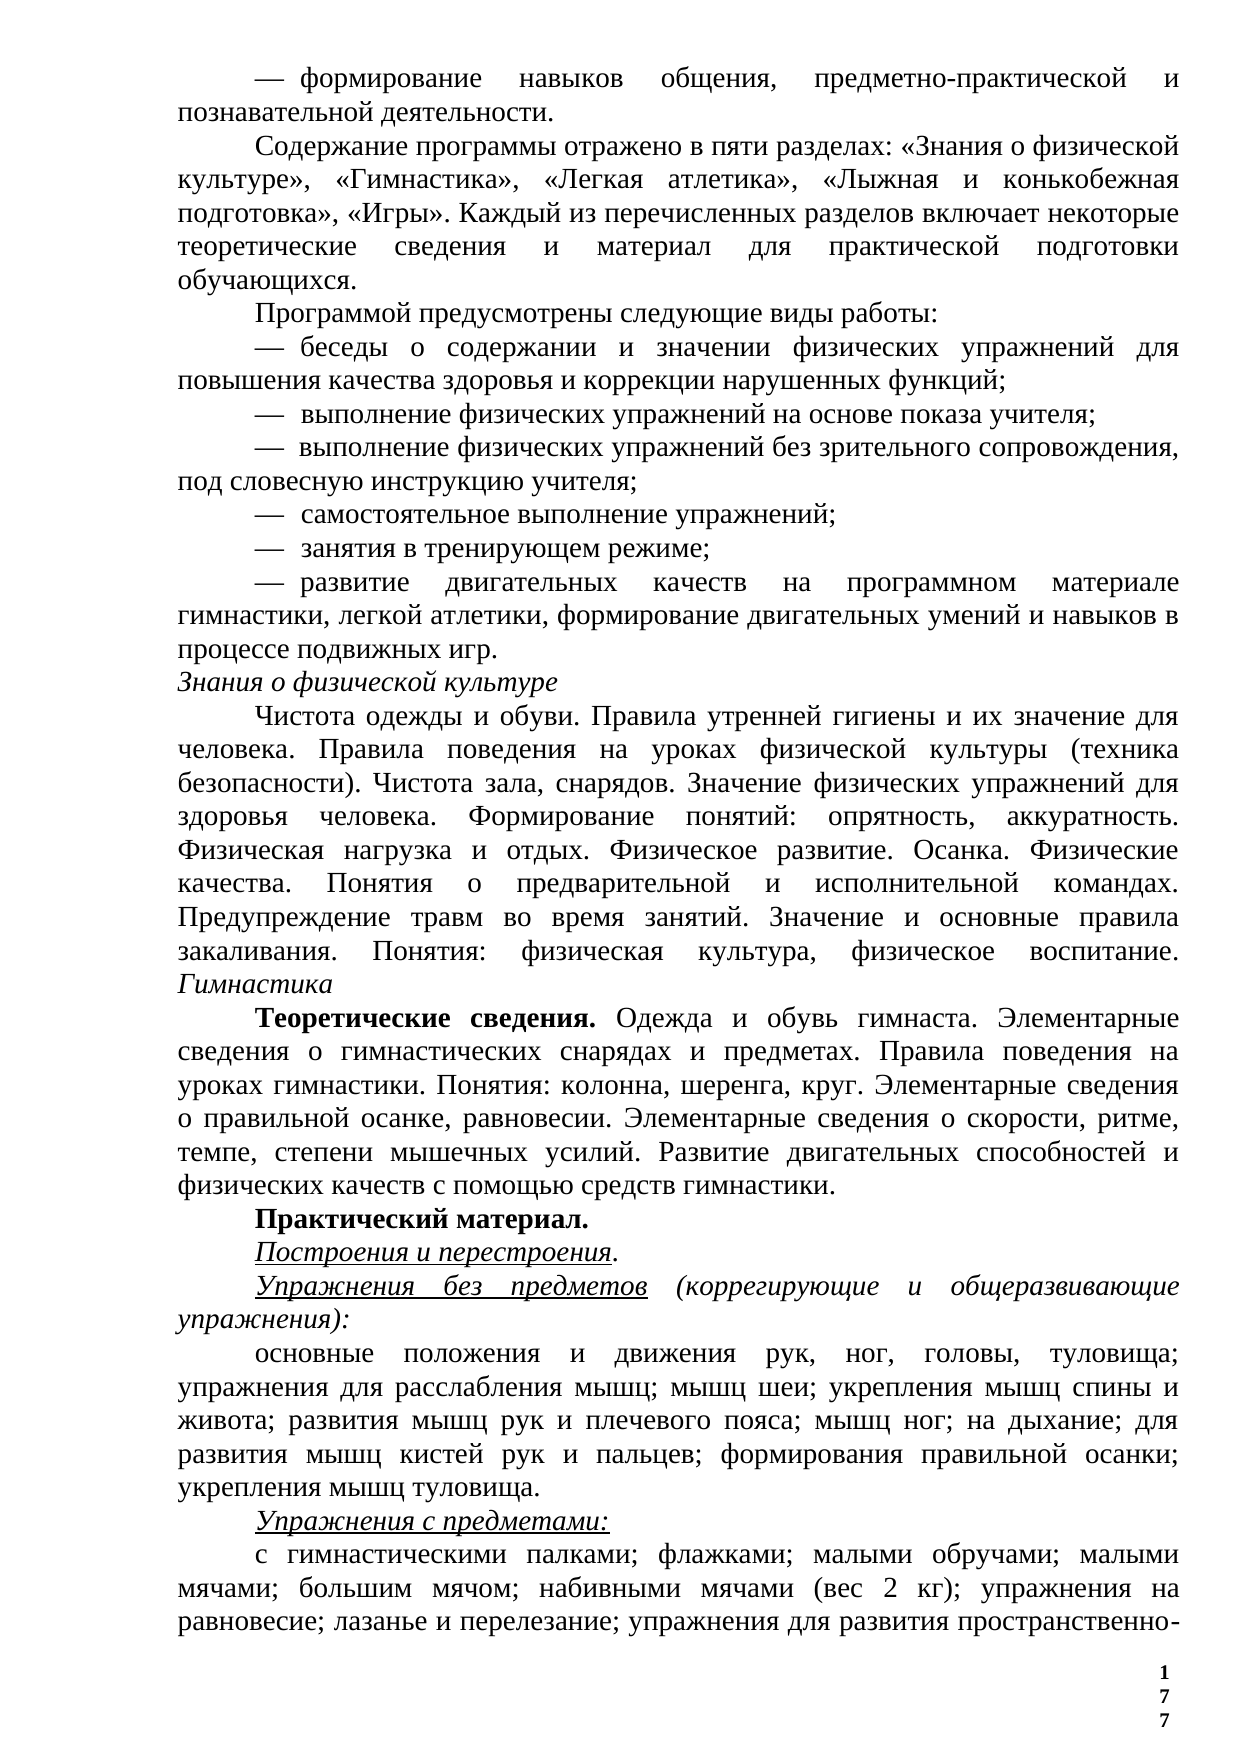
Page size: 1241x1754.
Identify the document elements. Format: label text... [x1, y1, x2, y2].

text Упражнения без предметов (коррегирующие и общеразвивающие упражнения): [177, 1268, 1180, 1336]
list выполнение физических упражнений без зрительного сопровождения, под словесную инструкцию учителя; [177, 430, 1180, 497]
text Программой предусмотрены следующие виды работы: [177, 296, 1194, 329]
list формирование навыков общения, предметно-практической и познавательной деятельности. [177, 61, 1180, 128]
text Практический материал. [177, 1201, 1194, 1235]
text основные положения и движения рук, ног, головы, туловища; упражнения для расслабления мышц; мышц шеи; укрепления мышц спины и живота; развития мышц рук и плечевого пояса; мышц ног; на дыхание; для развития мышц кистей рук и пальцев; формирования правильной осанки; укрепления мышц туловища. [177, 1336, 1180, 1503]
list занятия в тренирующем режиме; [177, 531, 1194, 564]
text Чистота одежды и обуви. Правила утренней гигиены и их значение для человека. Правила поведения на уроках физической культуры (техника безопасности). Чистота зала, снарядов. Значение физических упражнений для здоровья человека. Формирование понятий: опрятность, аккуратность. Физическая нагрузка и отдых. Физическое развитие. Осанка. Физические качества. Понятия о предварительной и исполнительной командах. Предупреждение травм во время занятий. Значение и основные правила закаливания. Понятия: физическая культура, физическое воспитание. Гимнастика [177, 698, 1180, 1000]
text Упражнения с предметами: [177, 1503, 1194, 1537]
list выполнение физических упражнений на основе показа учителя; [177, 396, 1194, 430]
list беседы о содержании и значении физических упражнений для повышения качества здоровья и коррекции нарушенных функций; [177, 329, 1180, 396]
text Построения и перестроения. [177, 1235, 1194, 1268]
text Знания о физической культуре [177, 665, 1194, 698]
list развитие двигательных качеств на программном материале гимнастики, легкой атлетики, формирование двигательных умений и навыков в процессе подвижных игр. [177, 564, 1180, 665]
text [177, 1537, 1180, 1637]
text Теоретические сведения. Одежда и обувь гимнаста. Элементарные сведения о гимнастических снарядах и предметах. Правила поведения на уроках гимнастики. Понятия: колонна, шеренга, круг. Элементарные сведения о правильной осанке, равновесии. Элементарные сведения о скорости, ритме, темпе, степени мышечных усилий. Развитие двигательных способностей и физических качеств с помощью средств гимнастики. [177, 1000, 1180, 1201]
list самостоятельное выполнение упражнений; [177, 497, 1194, 531]
text Содержание программы отражено в пяти разделах: «Знания о физической культуре», «Гимнастика», «Легкая атлетика», «Лыжная и конькобежная подготовка», «Игры». Каждый из перечисленных разделов включает некоторые теоретические сведения и материал для практической подготовки обучающихся. [177, 128, 1180, 296]
